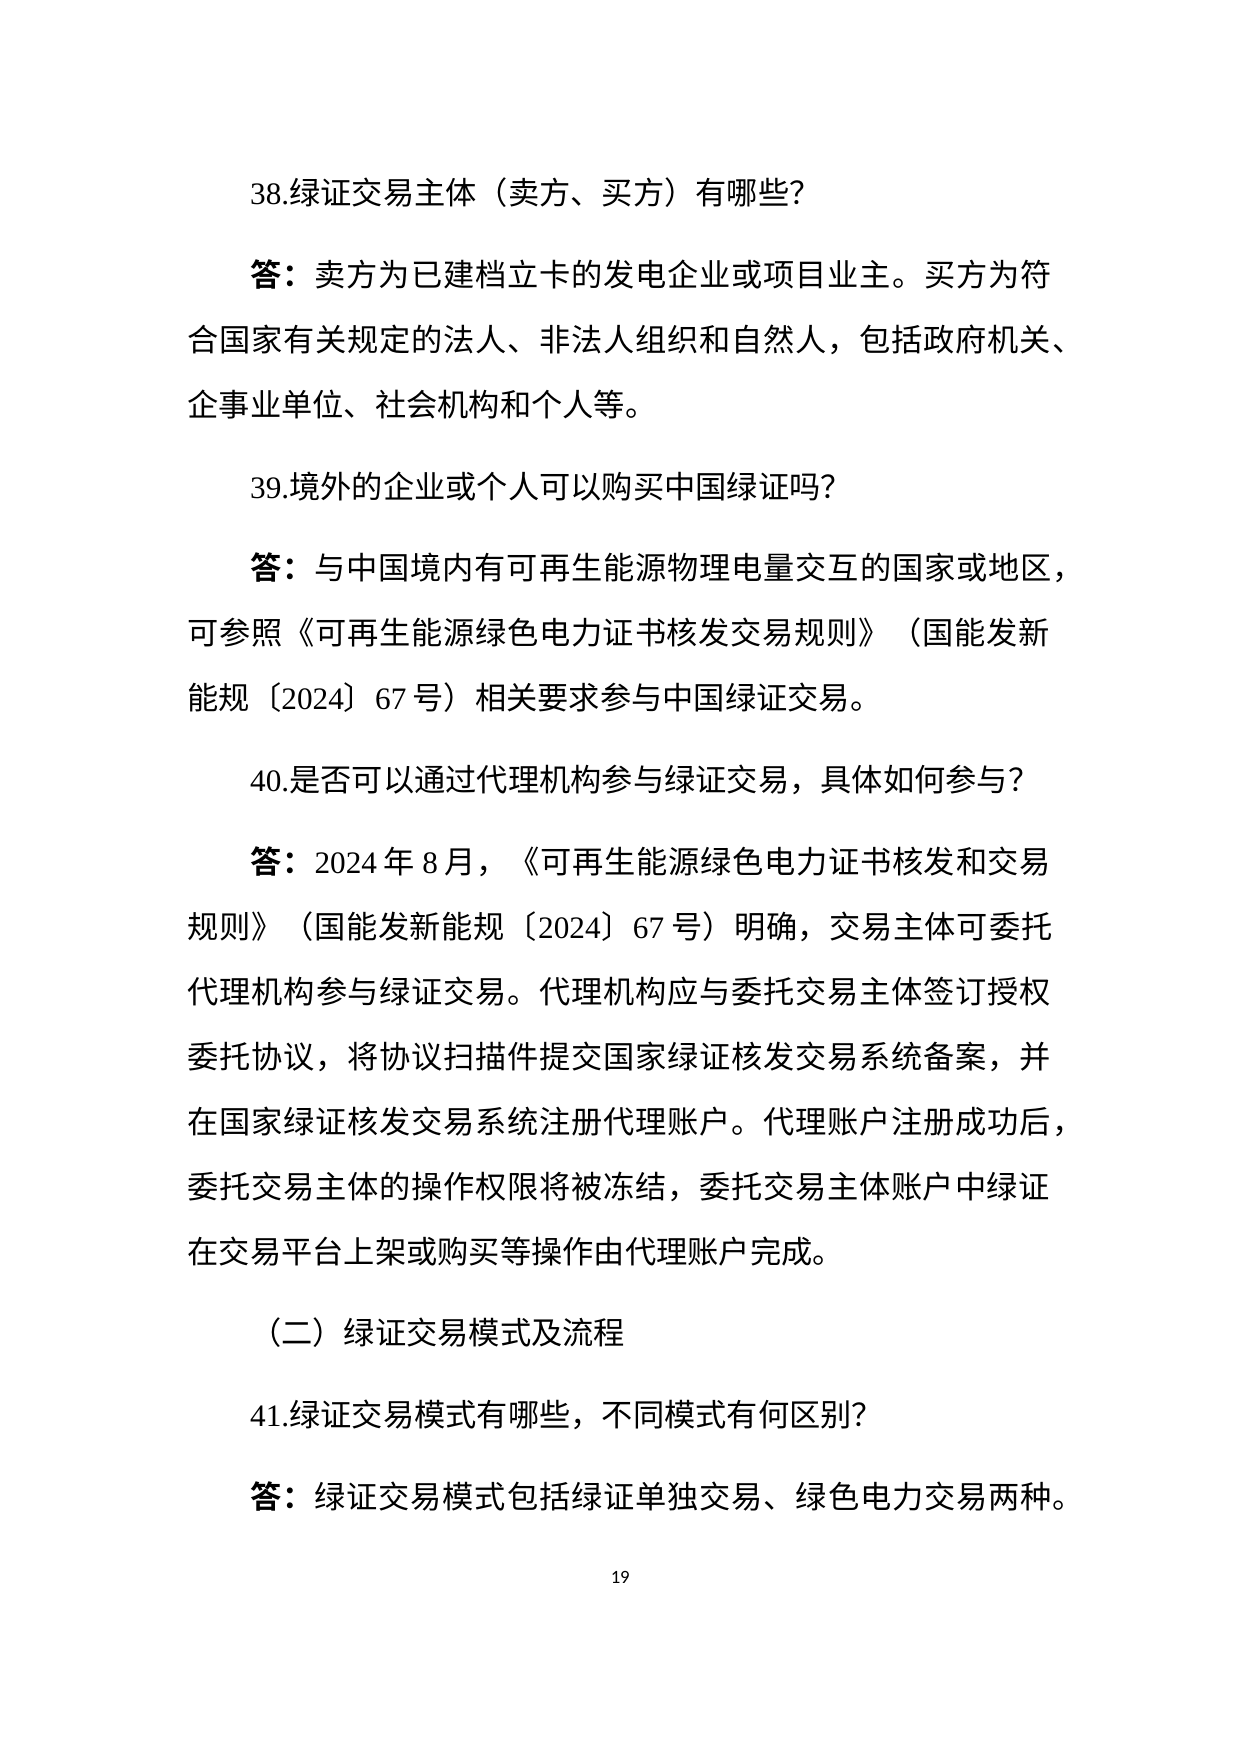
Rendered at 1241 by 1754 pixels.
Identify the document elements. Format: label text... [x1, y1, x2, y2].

list 境外的企业或个人可以购买中国绿证吗？ [187, 452, 1053, 517]
list 绿证交易模式有哪些，不同模式有何区别？ [187, 1380, 1053, 1445]
text （二）绿证交易模式及流程 [187, 1299, 1053, 1364]
text 答：卖方为已建档立卡的发电企业或项目业主。买方为符合国家有关规定的法人、非法人组织和自然人，包括政府机关、企事业单位、社会机构和个人等。 [187, 240, 1053, 435]
text 答：2024年8月，《可再生能源绿色电力证书核发和交易规则》（国能发新能规〔2024〕67号）明确，交易主体可委托代理机构参与绿证交易。代理机构应与委托交易主体签订授权委托协议，将协议扫描件提交国家绿证核发交易系统备案，并在国家绿证核发交易系统注册代理账户。代理账户注册成功后，委托交易主体的操作权限将被冻结，委托交易主体账户中绿证在交易平台上架或购买等操作由代理账户完成。 [187, 827, 1053, 1282]
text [187, 1462, 1053, 1527]
list 是否可以通过代理机构参与绿证交易，具体如何参与？ [187, 745, 1053, 810]
list 绿证交易主体（卖方、买方）有哪些？ [187, 159, 1053, 224]
text 答：与中国境内有可再生能源物理电量交互的国家或地区，可参照《可再生能源绿色电力证书核发交易规则》（国能发新能规〔2024〕67号）相关要求参与中国绿证交易。 [187, 534, 1053, 729]
